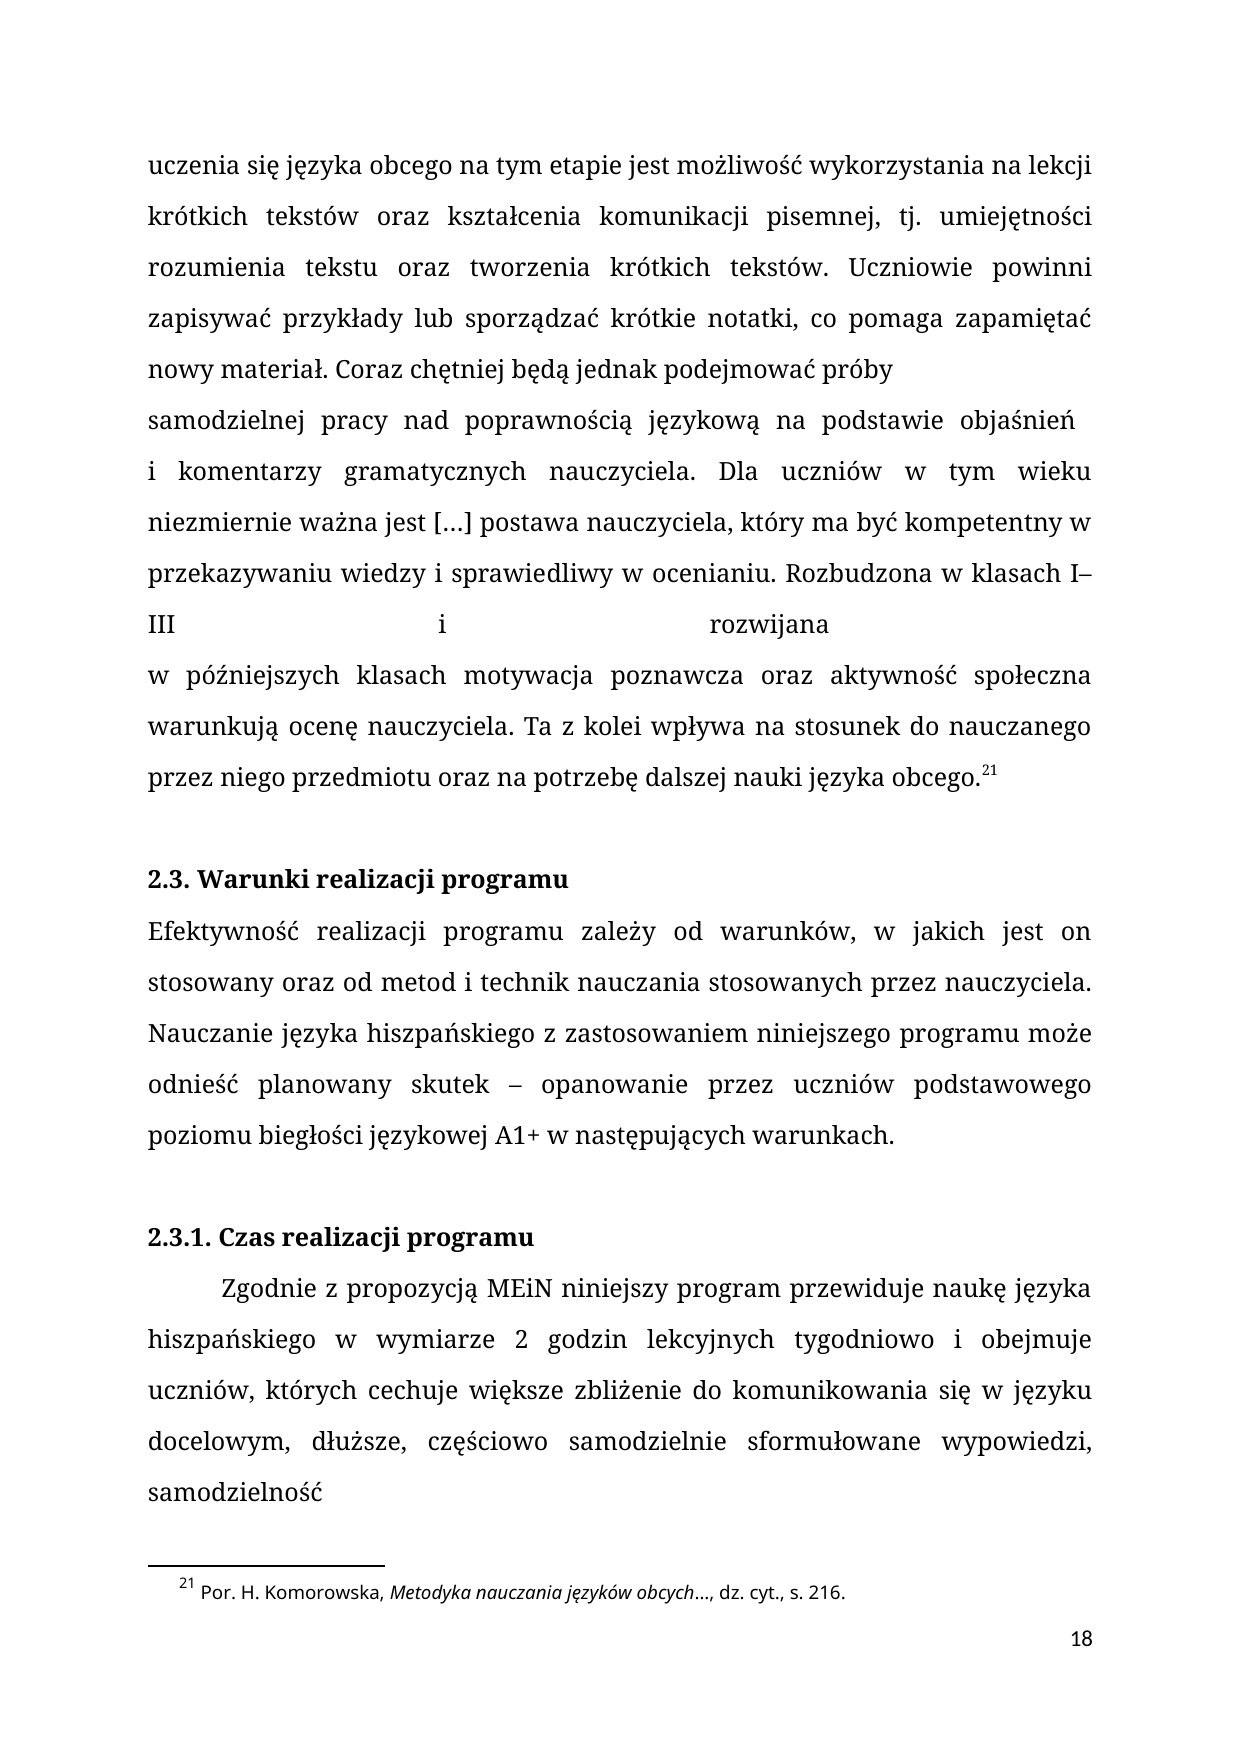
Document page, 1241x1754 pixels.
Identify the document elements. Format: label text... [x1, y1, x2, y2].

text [148, 1271, 1093, 1509]
text 2.3.1. Czas realizacji programu [148, 1219, 1093, 1253]
text 2.3. Warunki realizacji programu [148, 862, 1093, 896]
text samodzielnej pracy nad poprawnością językową na podstawie objaśnień i komentarzy gramatycznych nauczyciela. Dla uczniów w tym wieku niezmiernie ważna jest […] postawa nauczyciela, który ma być kompetentny w przekazywaniu wiedzy i sprawiedliwy w ocenianiu. Rozbudzona w klasach I–III i rozwijana w późniejszych klasach motywacja poznawcza oraz aktywność społeczna warunkują ocenę nauczyciela. Ta z kolei wpływa na stosunek do nauczanego przez niego przedmiotu oraz na potrzebę dalszej nauki języka obcego. [148, 403, 1093, 794]
text Efektywność realizacji programu zależy od warunków, w jakich jest on stosowany oraz od metod i technik nauczania stosowanych przez nauczyciela. Nauczanie języka hiszpańskiego z zastosowaniem niniejszego programu może odnieść planowany skutek – opanowanie przez uczniów podstawowego poziomu biegłości językowej A1+ w następujących warunkach. [148, 913, 1093, 1151]
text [148, 148, 1093, 386]
